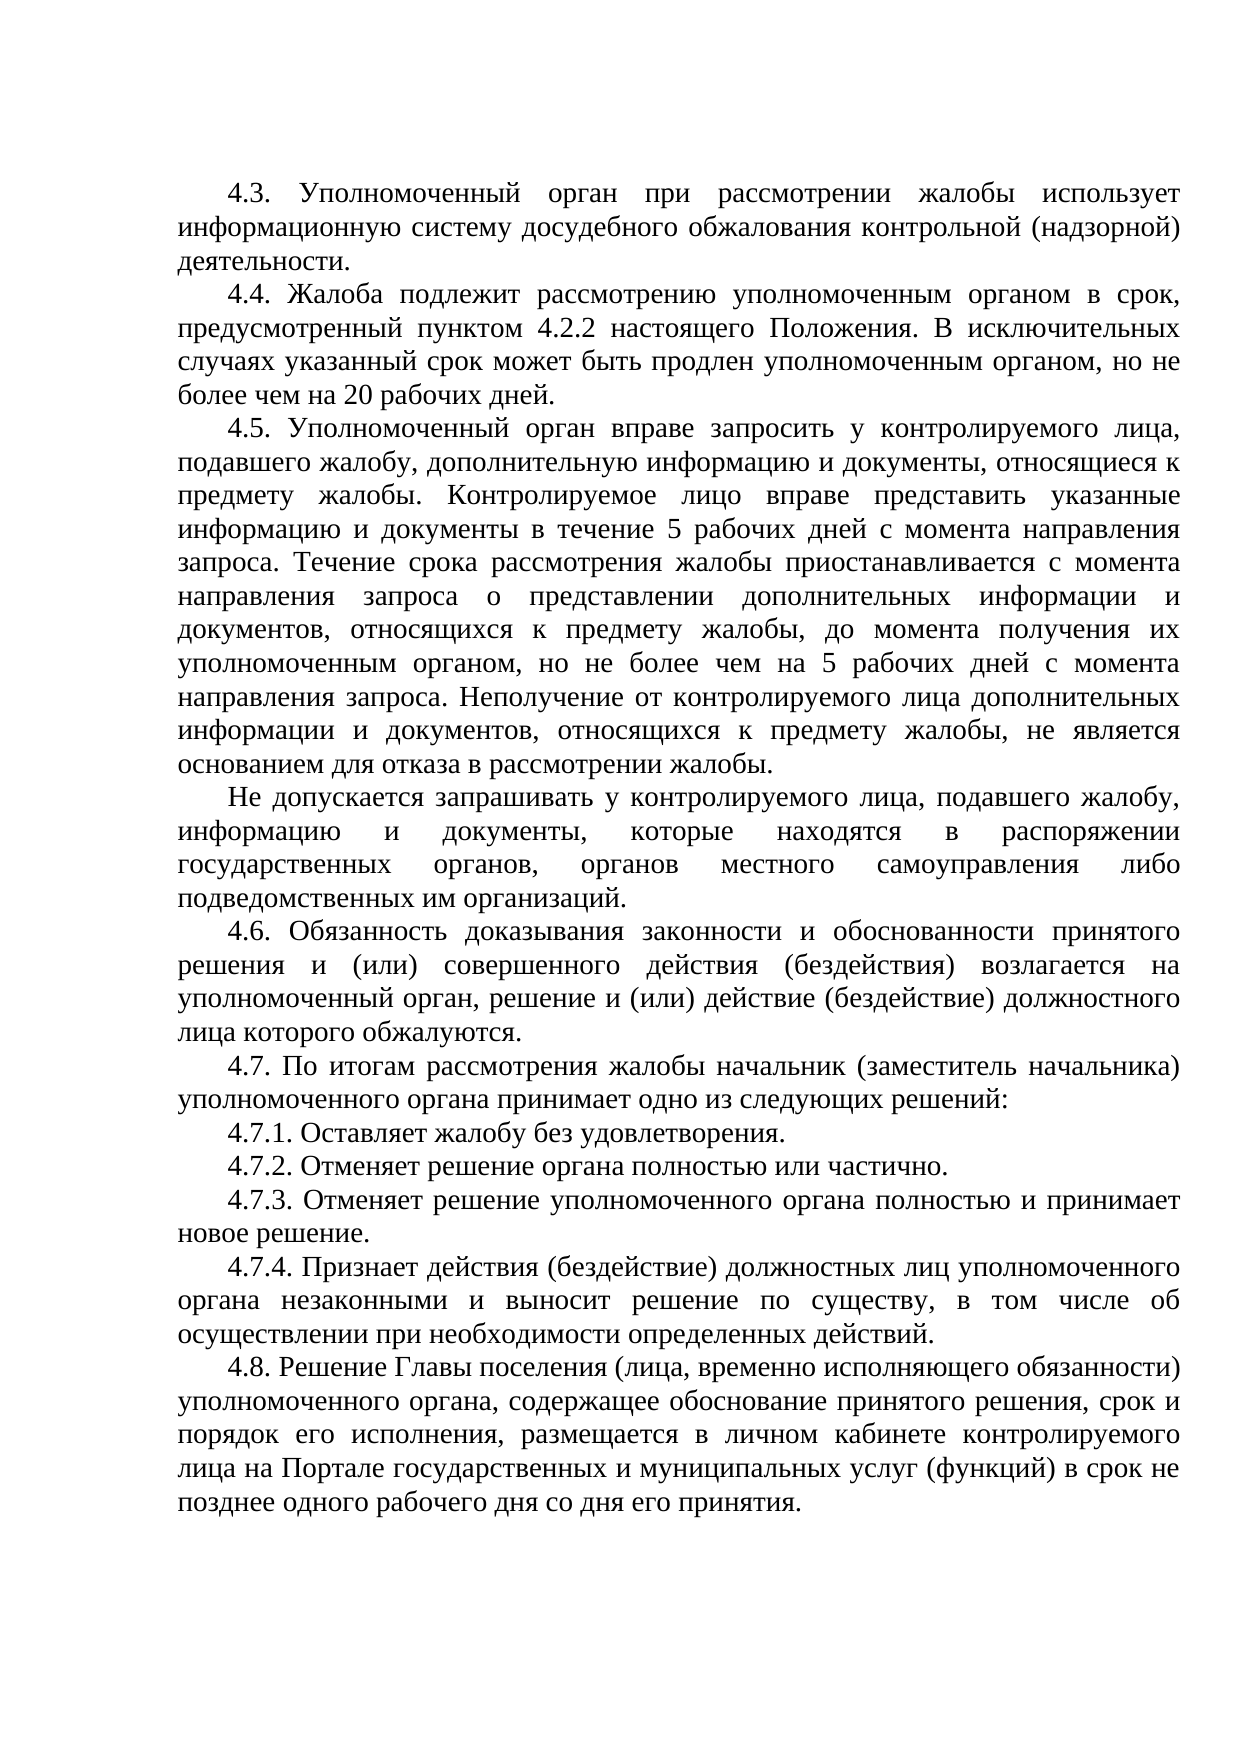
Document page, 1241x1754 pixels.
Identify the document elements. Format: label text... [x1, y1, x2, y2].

text 4.5. Уполномоченный орган вправе запросить у контролируемого лица, подавшего жалобу, дополнительную информацию и документы, относящиеся к предмету жалобы. Контролируемое лицо вправе представить указанные информацию и документы в течение 5 рабочих дней с момента направления запроса. Течение срока рассмотрения жалобы приостанавливается с момента направления запроса о представлении дополнительных информации и документов, относящихся к предмету жалобы, до момента получения их уполномоченным органом, но не более чем на 5 рабочих дней с момента направления запроса. Неполучение от контролируемого лица дополнительных информации и документов, относящихся к предмету жалобы, не является основанием для отказа в рассмотрении жалобы. [177, 410, 1181, 779]
text 4.7.4. Признает действия (бездействие) должностных лиц уполномоченного органа незаконными и выносит решение по существу, в том числе об осуществлении при необходимости определенных действий. [177, 1249, 1181, 1349]
text Не допускается запрашивать у контролируемого лица, подавшего жалобу, информацию и документы, которые находятся в распоряжении государственных органов, органов местного самоуправления либо подведомственных им организаций. [177, 779, 1181, 913]
text 4.7.3. Отменяет решение уполномоченного органа полностью и принимает новое решение. [177, 1182, 1181, 1249]
text 4.3. Уполномоченный орган при рассмотрении жалобы использует информационную систему досудебного обжалования контрольной (надзорной) деятельности. [177, 176, 1181, 276]
text 4.8. Решение Главы поселения (лица, временно исполняющего обязанности) уполномоченного органа, содержащее обоснование принятого решения, срок и порядок его исполнения, размещается в личном кабинете контролируемого лица на Портале государственных и муниципальных услуг (функций) в срок не позднее одного рабочего дня со дня его принятия. [177, 1349, 1181, 1517]
text 4.7.1. Оставляет жалобу без удовлетворения. [177, 1115, 1181, 1148]
text 4.7.2. Отменяет решение органа полностью или частично. [177, 1148, 1181, 1182]
text 4.7. По итогам рассмотрения жалобы начальник (заместитель начальника) уполномоченного органа принимает одно из следующих решений: [177, 1048, 1181, 1115]
text 4.4. Жалоба подлежит рассмотрению уполномоченным органом в срок, предусмотренный пунктом 4.2.2 настоящего Положения. В исключительных случаях указанный срок может быть продлен уполномоченным органом, но не более чем на 20 рабочих дней. [177, 276, 1181, 410]
text 4.6. Обязанность доказывания законности и обоснованности принятого решения и (или) совершенного действия (бездействия) возлагается на уполномоченный орган, решение и (или) действие (бездействие) должностного лица которого обжалуются. [177, 913, 1181, 1048]
